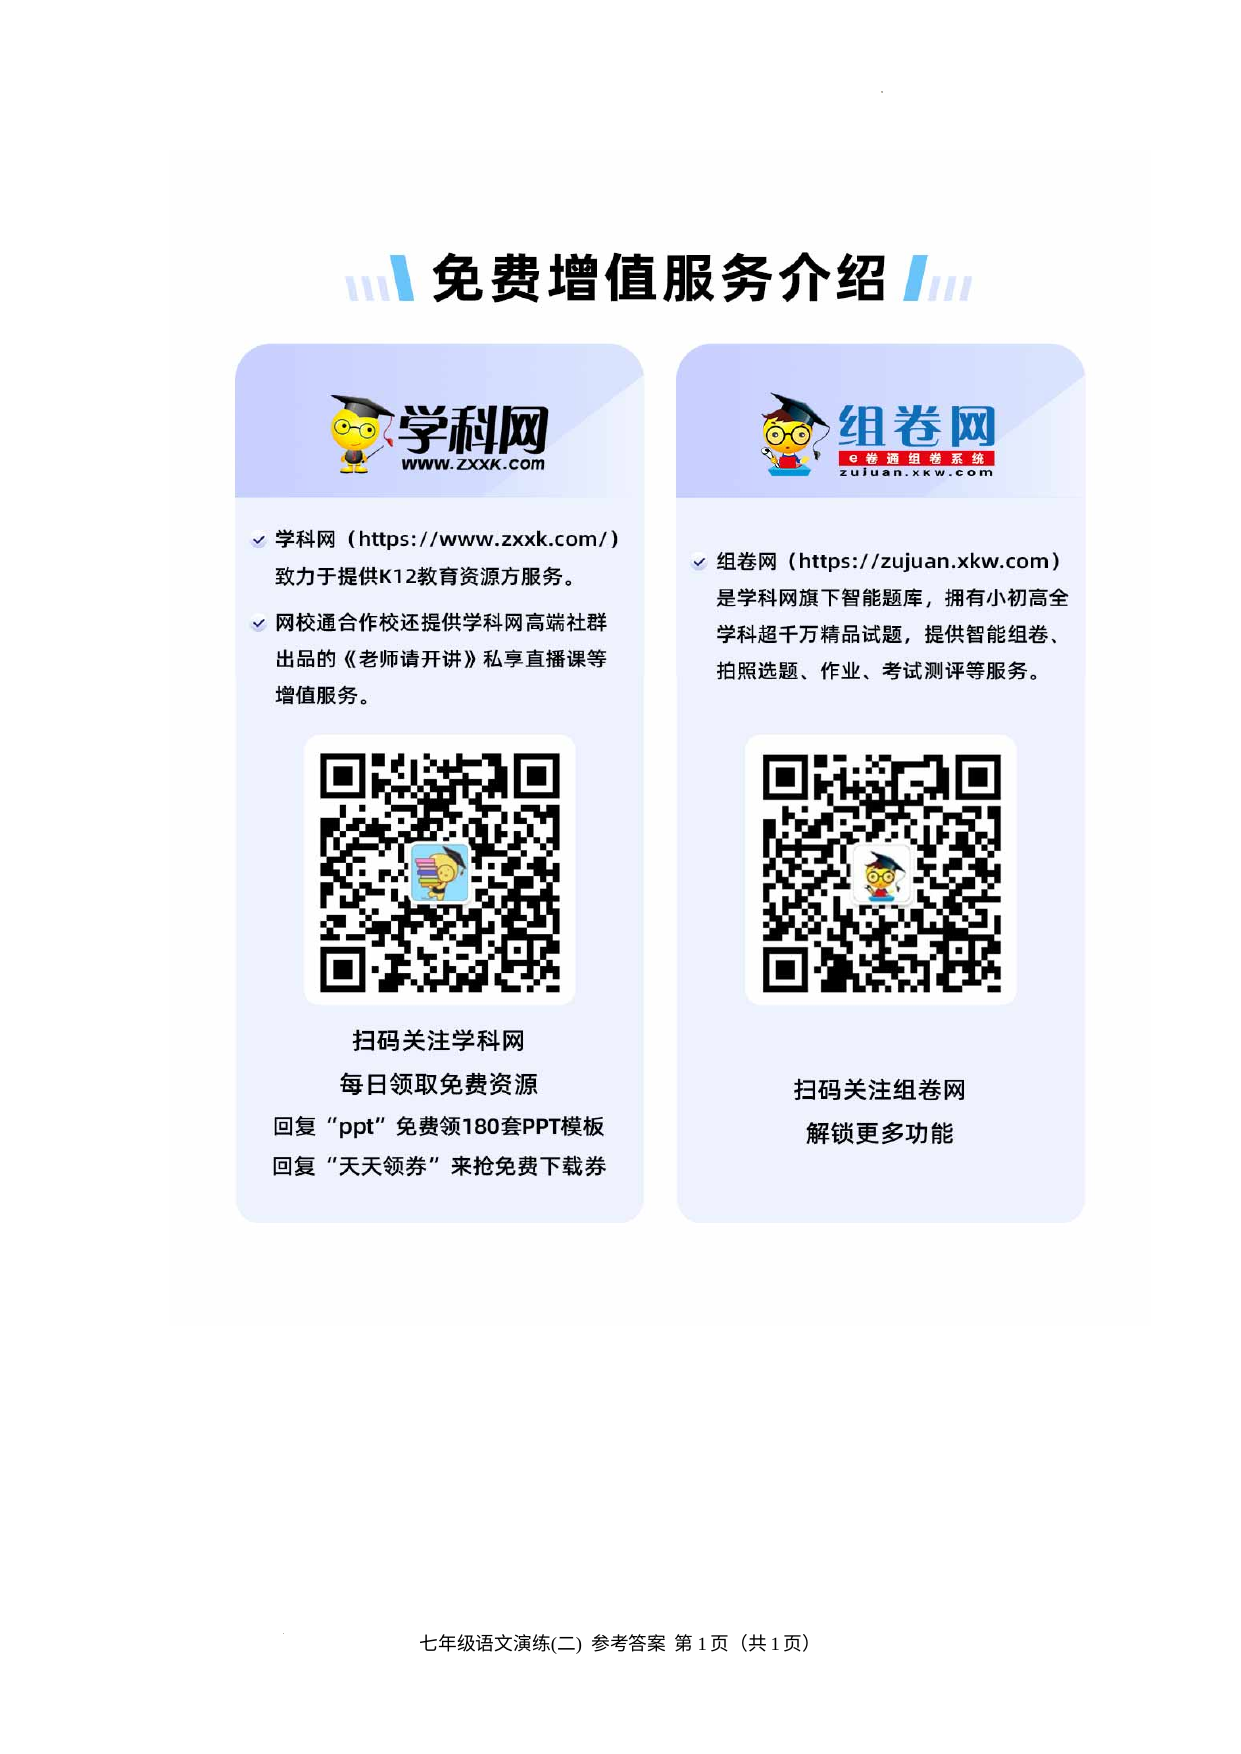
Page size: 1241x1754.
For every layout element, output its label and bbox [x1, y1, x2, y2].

picture [168, 150, 1152, 1326]
